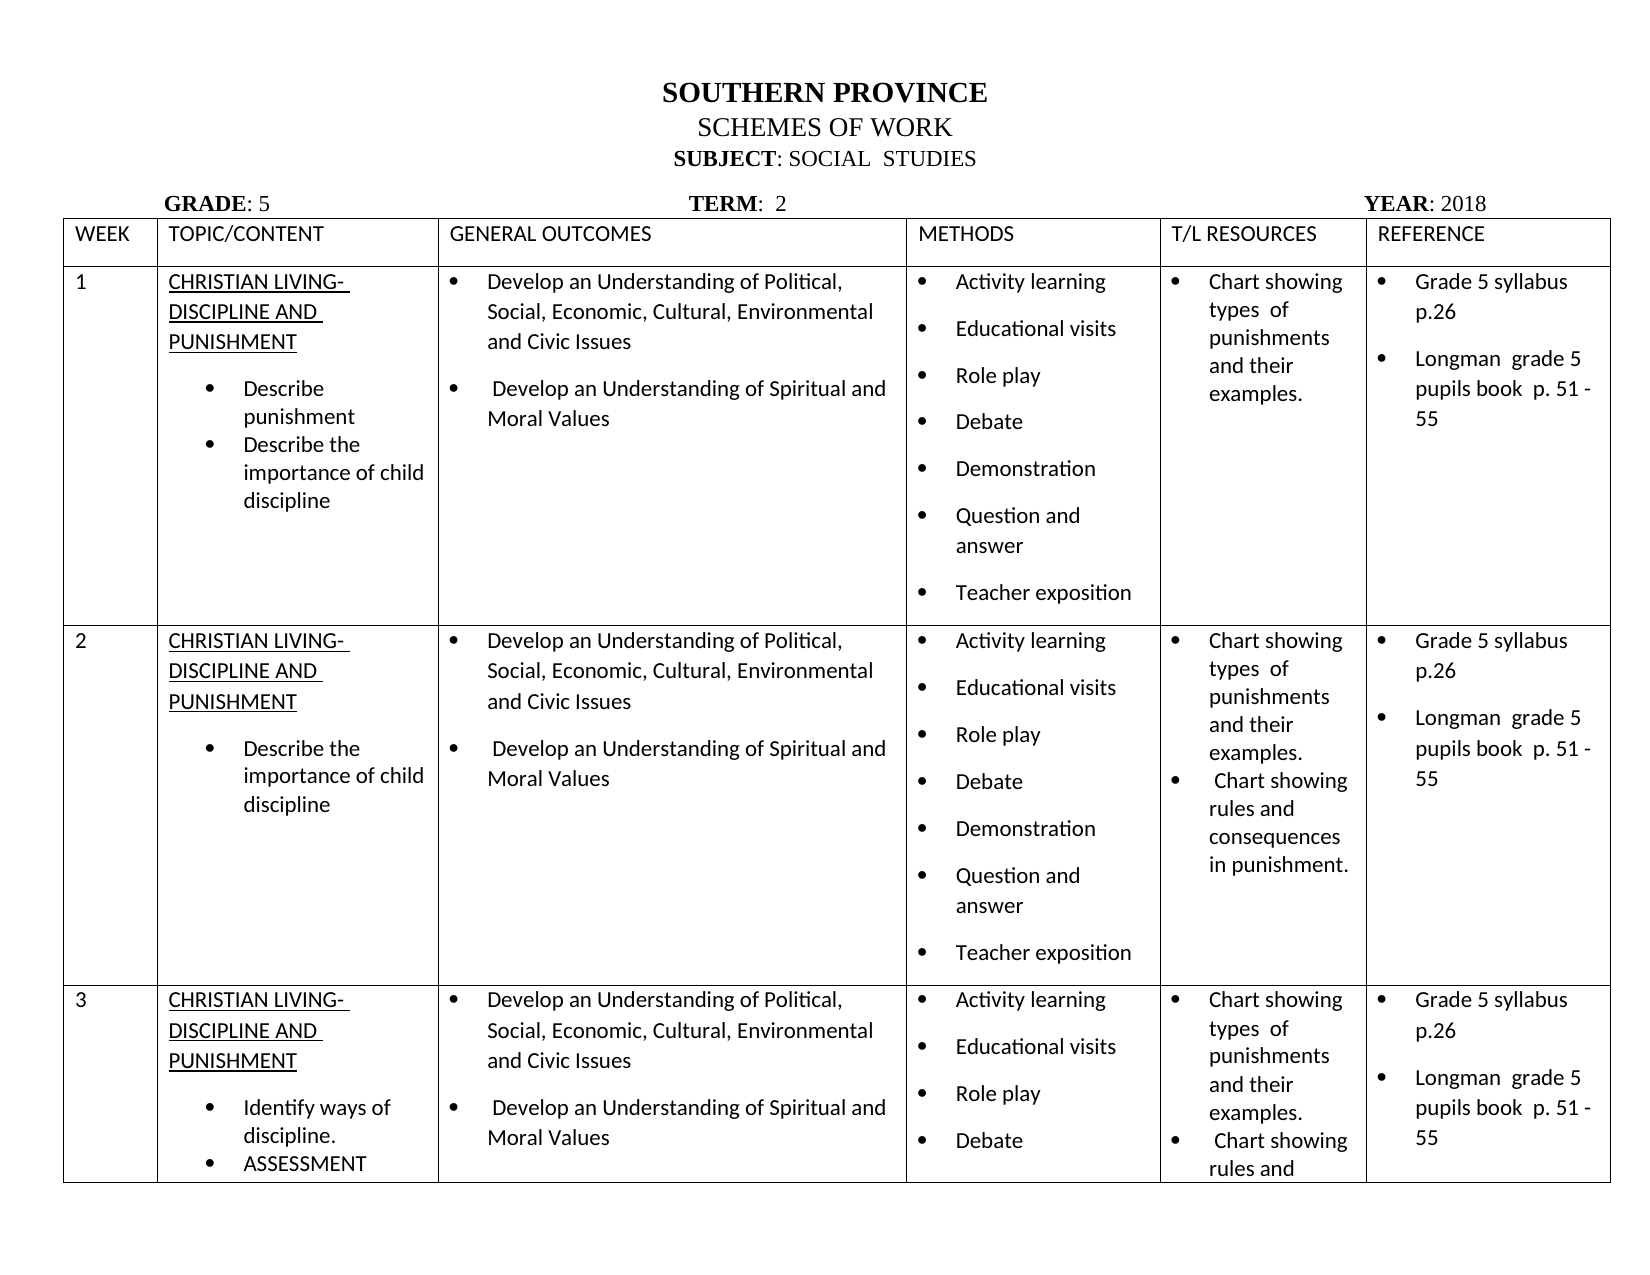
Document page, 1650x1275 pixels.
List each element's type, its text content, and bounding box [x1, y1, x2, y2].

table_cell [1161, 986, 1366, 1182]
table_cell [158, 986, 438, 1182]
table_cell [1367, 986, 1610, 1182]
table_header TOPIC/CONTENT [158, 219, 438, 266]
table_cell Grade 5 syllabus p.26 Longman grade 5 pupils book p. 51 - 55 [1367, 267, 1610, 625]
table_cell CHRISTIAN LIVING- DISCIPLINE AND PUNISHMENT Describe punishment Describe the importance of child discipline [158, 267, 438, 625]
table_cell Chart showing types of punishments and their examples. [1161, 267, 1366, 625]
text GRADE: 5 TERM: 2 YEAR: 2018 [75, 190, 1575, 216]
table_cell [907, 986, 1160, 1182]
table_header WEEK [64, 219, 157, 266]
table_cell 3 [64, 986, 157, 1182]
table_cell Grade 5 syllabus p.26 Longman grade 5 pupils book p. 51 - 55 [1367, 626, 1610, 984]
table_cell Activity learning Educational visits Role play Debate Demonstration Question and answer Teacher exposition [907, 626, 1160, 984]
table_header METHODS [907, 219, 1160, 266]
text SOUTHERN PROVINCE [75, 75, 1575, 108]
table_header GENERAL OUTCOMES [439, 219, 906, 266]
text SUBJECT: SOCIAL STUDIES [75, 145, 1575, 171]
text SCHEMES OF WORK [75, 111, 1575, 142]
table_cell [439, 986, 906, 1182]
table_cell Activity learning Educational visits Role play Debate Demonstration Question and answer Teacher exposition [907, 267, 1160, 625]
table_cell Chart showing types of punishments and their examples. Chart showing rules and consequences in punishment. [1161, 626, 1366, 984]
table_cell 1 [64, 267, 157, 625]
table_cell 2 [64, 626, 157, 984]
table_header T/L RESOURCES [1161, 219, 1366, 266]
table_cell CHRISTIAN LIVING- DISCIPLINE AND PUNISHMENT Describe the importance of child discipline [158, 626, 438, 984]
table_header REFERENCE [1367, 219, 1610, 266]
